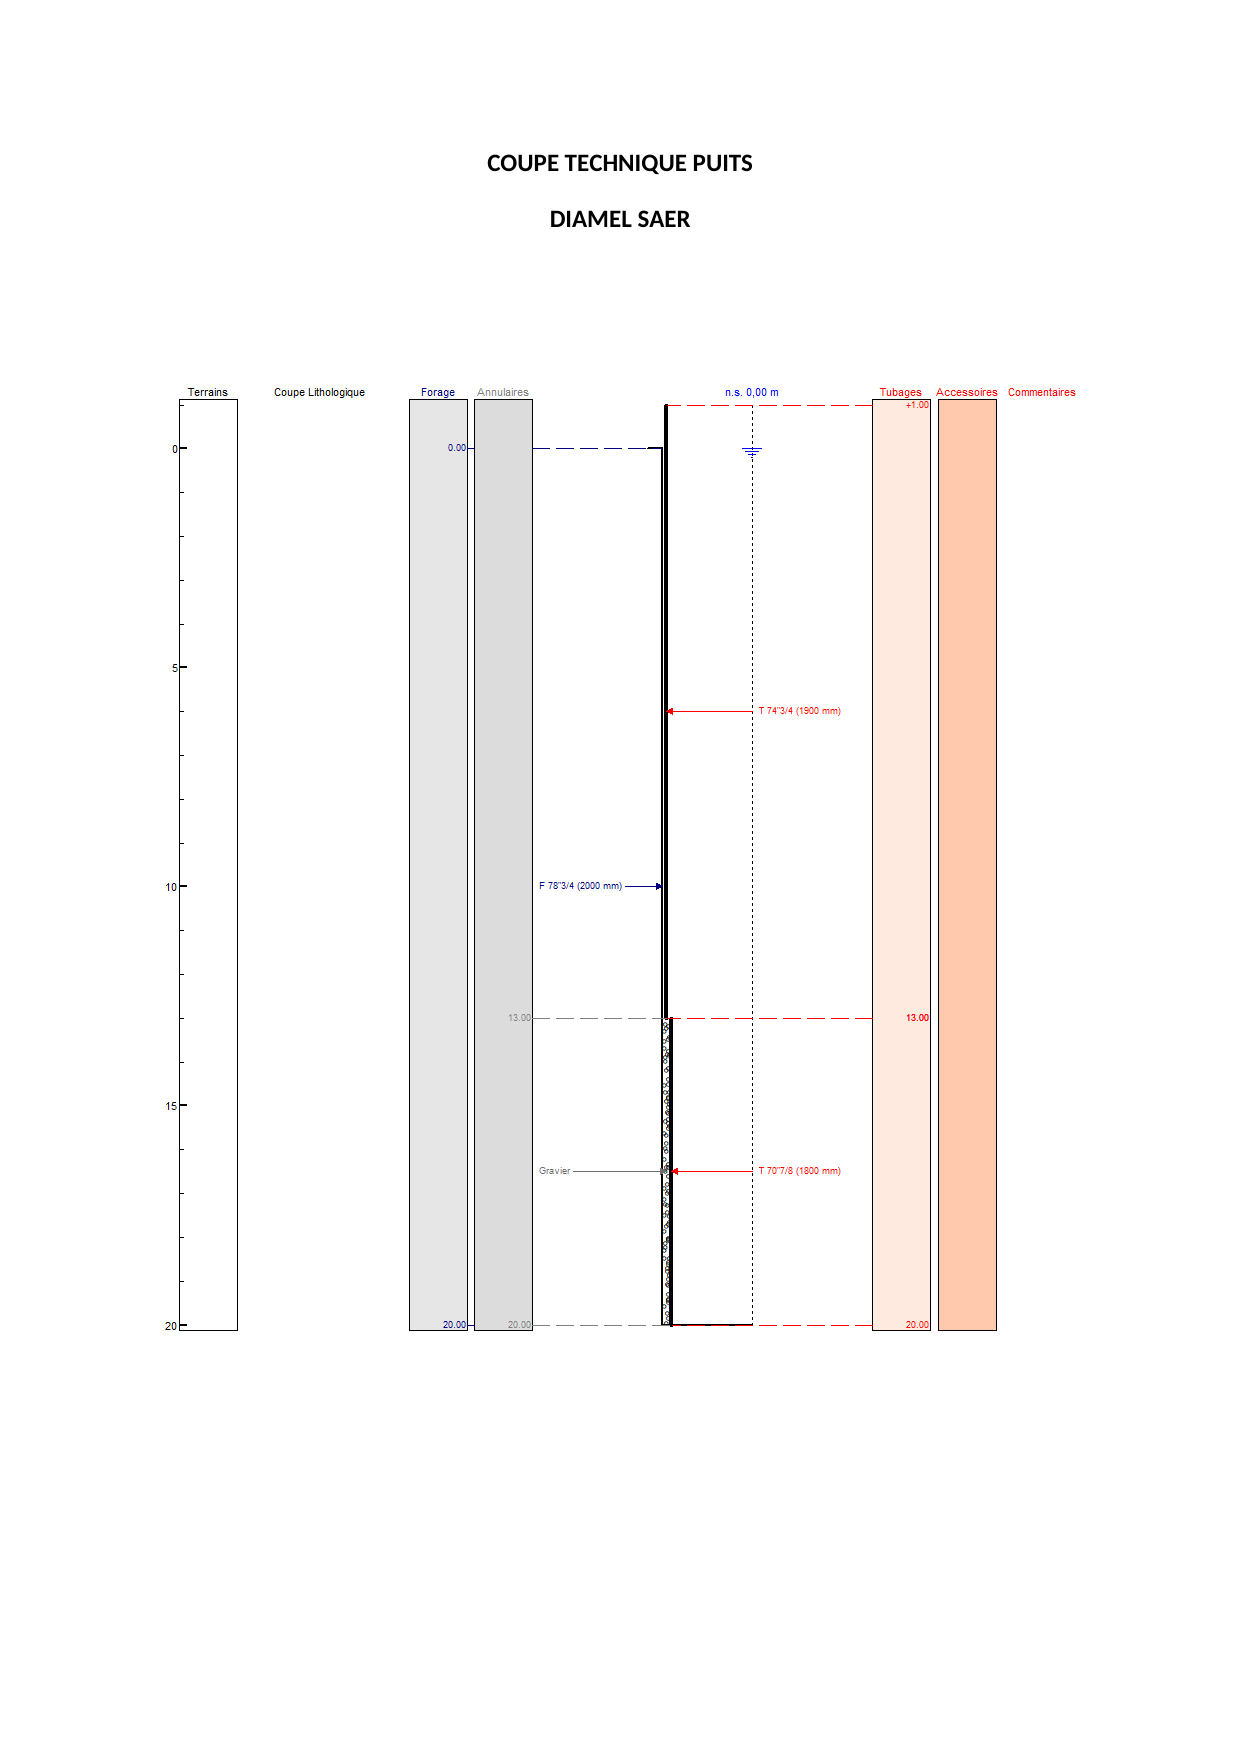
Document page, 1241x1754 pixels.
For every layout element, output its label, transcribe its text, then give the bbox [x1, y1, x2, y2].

text DIAMEL SAER [148, 203, 1093, 234]
text COUPE TECHNIQUE PUITS [148, 148, 1093, 178]
picture [147, 365, 1145, 1343]
